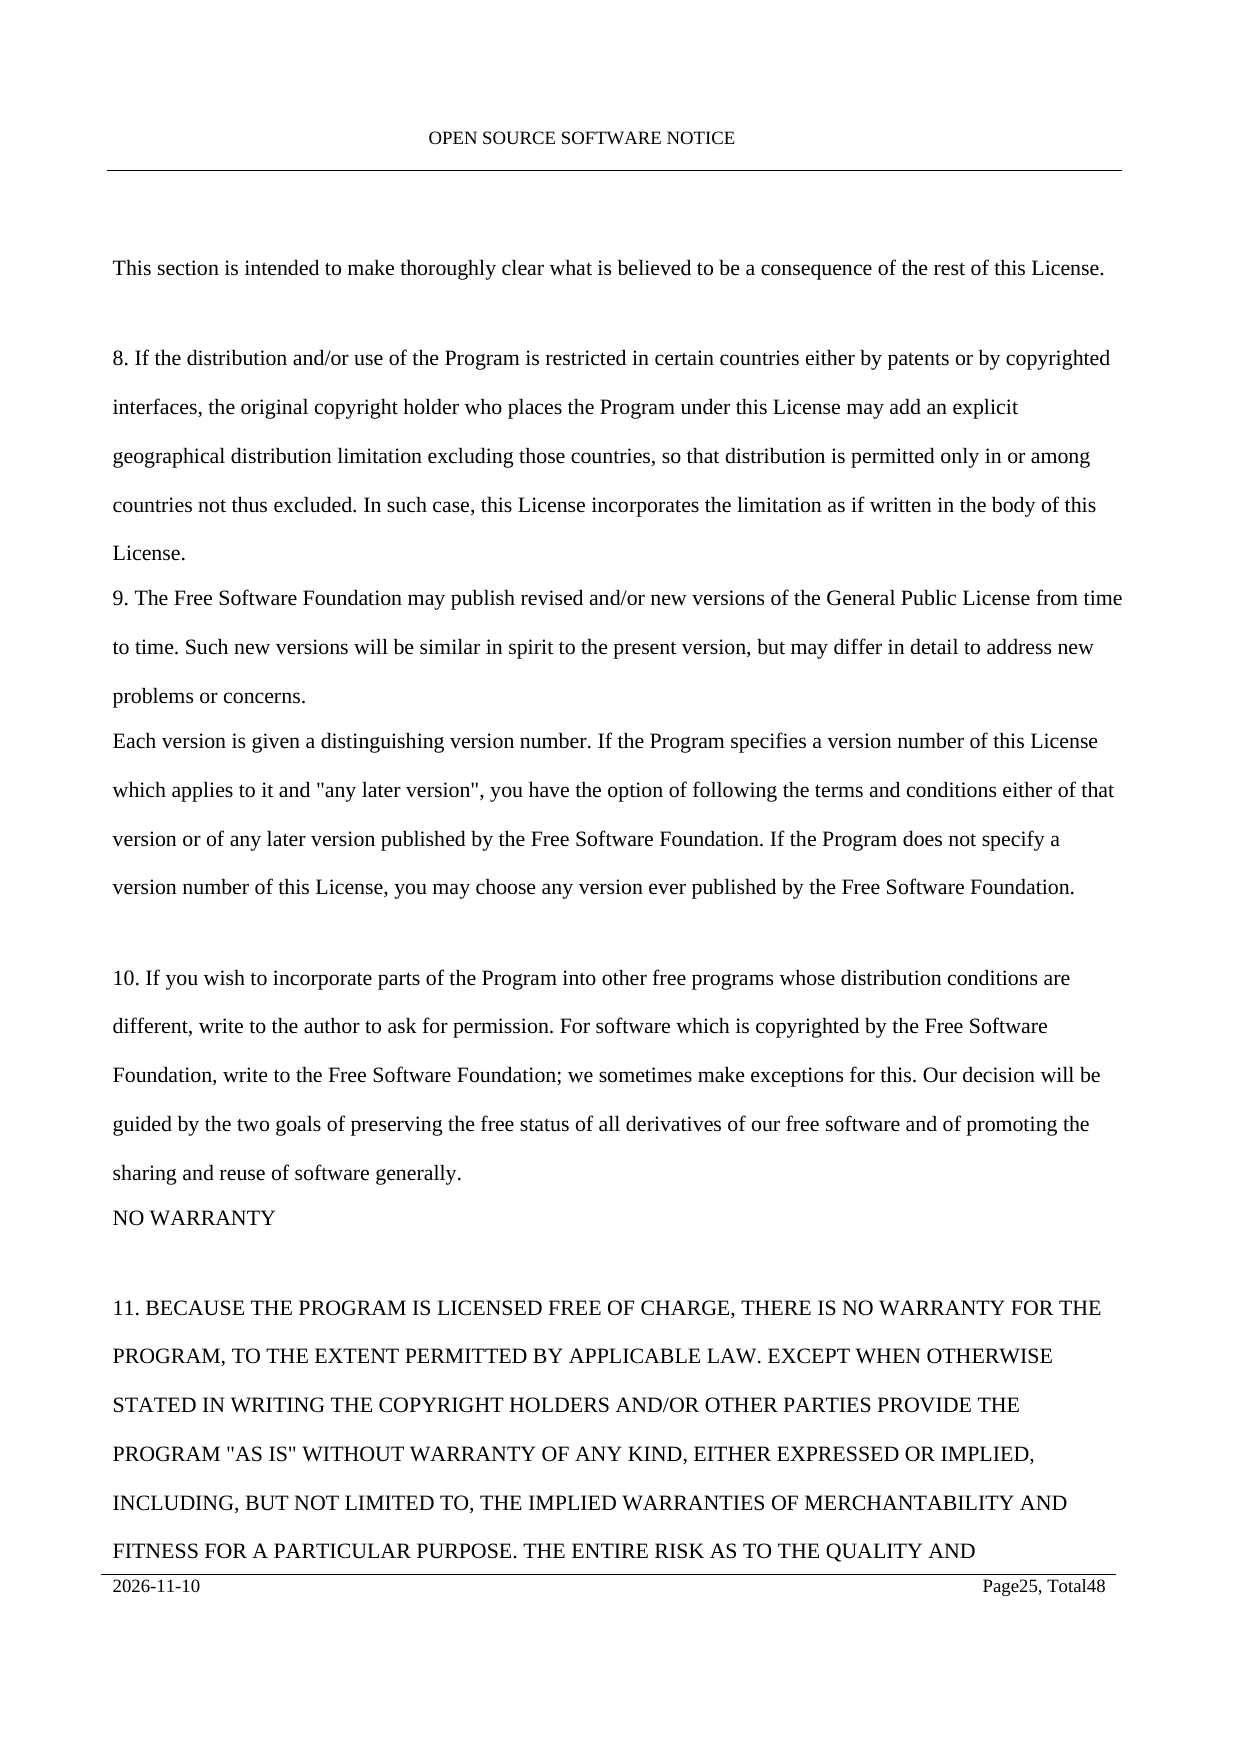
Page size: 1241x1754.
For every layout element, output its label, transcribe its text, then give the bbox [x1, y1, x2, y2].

text 10. If you wish to incorporate parts of the Program into other free programs whose distribution conditions are different, write to the author to ask for permission. For software which is copyrighted by the Free Software Foundation, write to the Free Software Foundation; we sometimes make exceptions for this. Our decision will be guided by the two goals of preserving the free status of all derivatives of our free software and of promoting the sharing and reuse of software generally. [112, 961, 1128, 1188]
text This section is intended to make thoroughly clear what is believed to be a consequence of the rest of this License. [112, 251, 1128, 284]
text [112, 1291, 1128, 1567]
text NO WARRANTY [112, 1201, 1128, 1233]
text 8. If the distribution and/or use of the Program is restricted in certain countries either by patents or by copyrighted interfaces, the original copyright holder who places the Program under this License may add an explicit geographical distribution limitation excluding those countries, so that distribution is permitted only in or among countries not thus excluded. In such case, this License incorporates the limitation as if written in the body of this License. [112, 342, 1128, 569]
text Each version is given a distinguishing version number. If the Program specifies a version number of this License which applies to it and "any later version", you have the option of following the terms and conditions either of that version or of any later version published by the Free Software Foundation. If the Program does not specify a version number of this License, you may choose any version ever published by the Free Software Foundation. [112, 724, 1128, 903]
text 9. The Free Software Foundation may publish revised and/or new versions of the General Public License from time to time. Such new versions will be similar in spirit to the present version, but may differ in detail to address new problems or concerns. [112, 582, 1128, 712]
